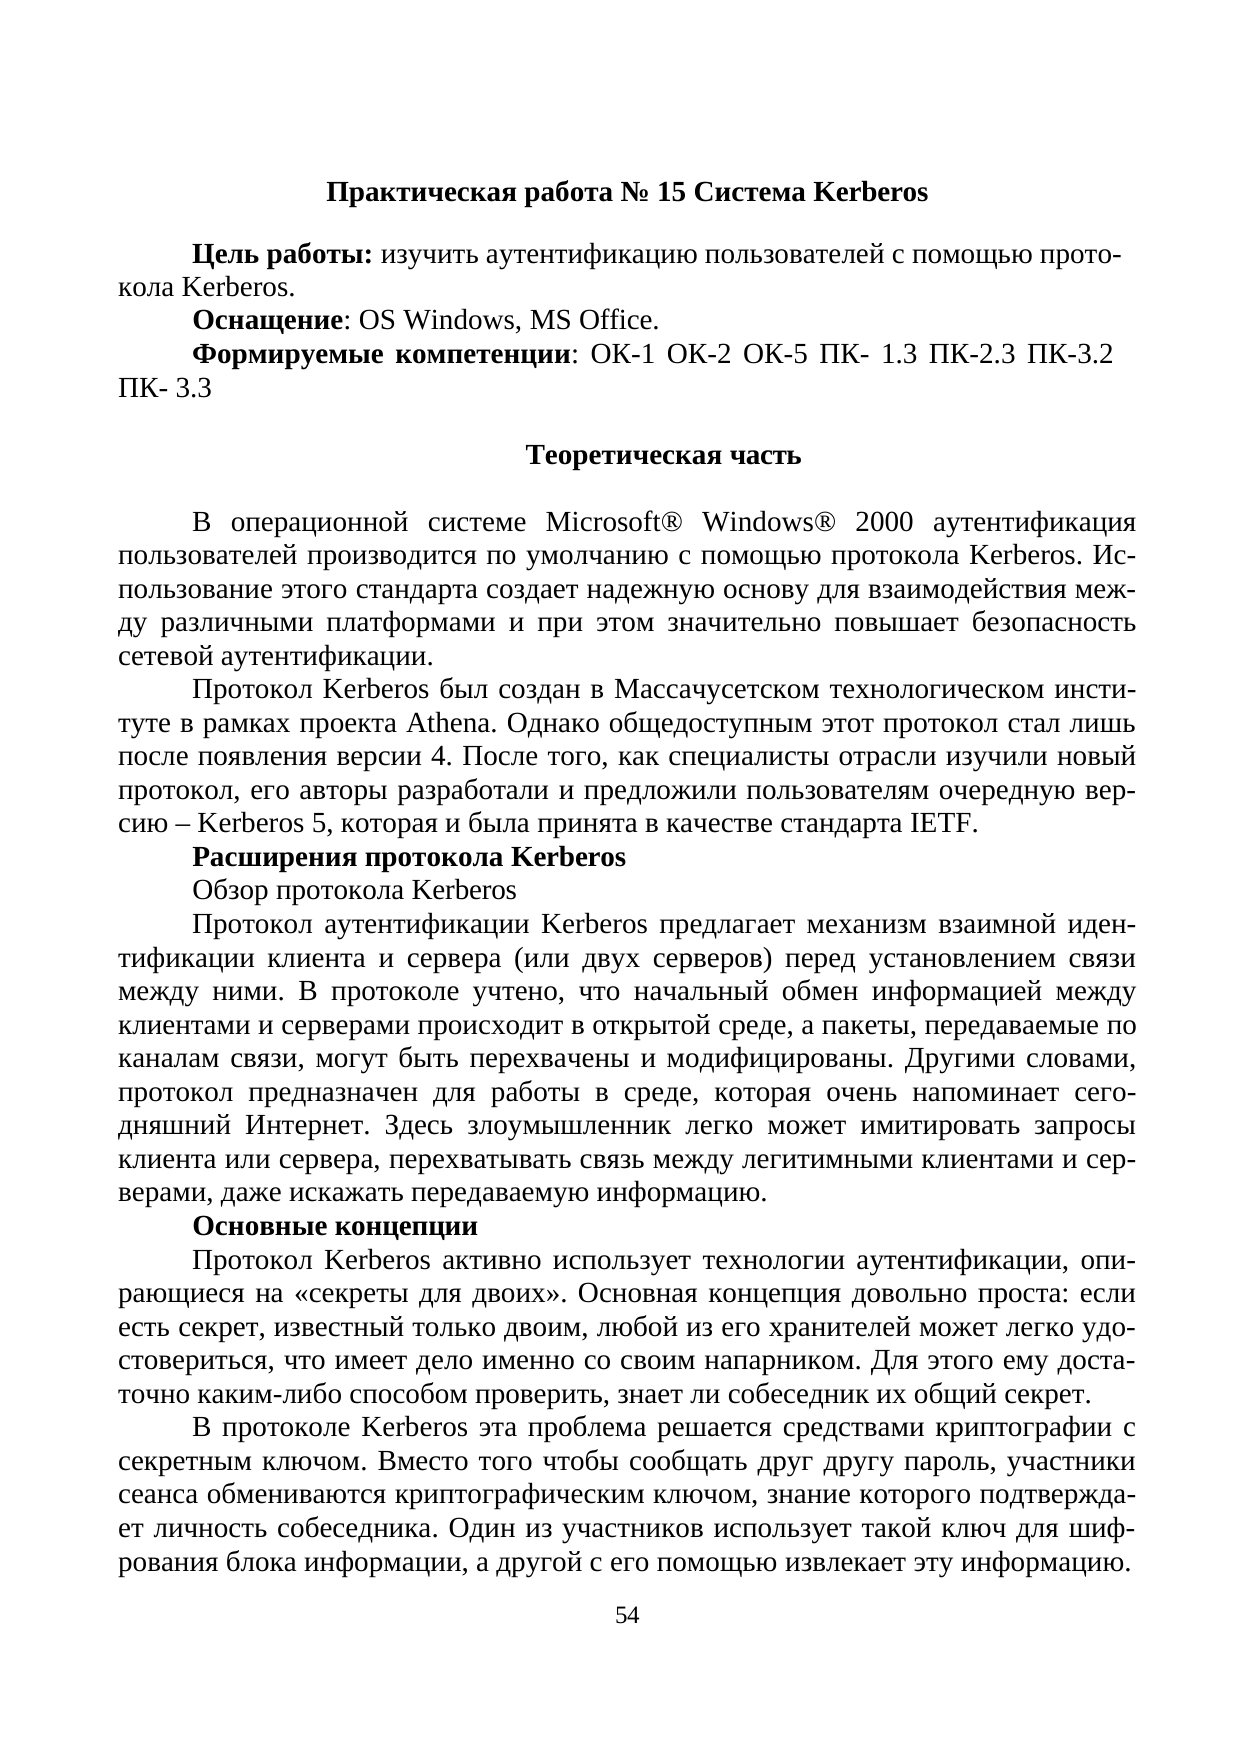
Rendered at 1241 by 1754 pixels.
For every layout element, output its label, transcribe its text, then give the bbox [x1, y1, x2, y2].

text Цель работы: изучить аутентификацию пользователей с помощью прото- кола Kerberos. [118, 236, 1166, 303]
text Протокол Kerberos активно использует технологии аутентификации, опи- рающиеся на «секреты для двоих». Основная концепция довольно проста: если есть секрет, известный только двоим, любой из его хранителей может легко удо- стовериться, что имеет дело именно со своим напарником. Для этого ему доста- точно каким-либо способом проверить, знает ли собеседник их общий секрет. [118, 1242, 1137, 1409]
text Обзор протокола Kerberos [192, 873, 1166, 906]
text В протоколе Kerberos эта проблема решается средствами криптографии с секретным ключом. Вместо того чтобы сообщать друг другу пароль, участники сеанса обмениваются криптографическим ключом, знание которого подтвержда- ет личность собеседника. Один из участников использует такой ключ для шиф- рования блока информации, а другой с его помощью извлекает эту информацию. [118, 1409, 1137, 1577]
text Оснащение: OS Windows, MS Office. [192, 303, 1166, 336]
subtitle Расширения протокола Kerberos [192, 840, 1166, 873]
subtitle Теоретическая часть [525, 437, 1166, 471]
text Формируемые компетенции: ОК-1 ОК-2 ОК-5 ПК- 1.3 ПК-2.3 ПК-3.2 ПК- 3.3 [118, 336, 1137, 403]
text В операционной системе Microsoft® Windows® 2000 аутентификация пользователей производится по умолчанию с помощью протокола Kerberos. Ис- пользование этого стандарта создает надежную основу для взаимодействия меж- ду различными платформами и при этом значительно повышает безопасность сетевой аутентификации. [118, 504, 1137, 671]
text Протокол аутентификации Kerberos предлагает механизм взаимной иден- тификации клиента и сервера (или двух серверов) перед установлением связи между ними. В протоколе учтено, что начальный обмен информацией между клиентами и серверами происходит в открытой среде, а пакеты, передаваемые по каналам связи, могут быть перехвачены и модифицированы. Другими словами, протокол предназначен для работы в среде, которая очень напоминает сего- дняшний Интернет. Здесь злоумышленник легко может имитировать запросы клиента или сервера, перехватывать связь между легитимными клиентами и сер- верами, даже искажать передаваемую информацию. [118, 906, 1137, 1208]
text Протокол Kerberos был создан в Массачусетском технологическом инсти- туте в рамках проекта Athena. Однако общедоступным этот протокол стал лишь после появления версии 4. После того, как специалисты отрасли изучили новый протокол, его авторы разработали и предложили пользователям очередную вер- сию – Kerberos 5, которая и была принята в качестве стандарта IETF. [118, 671, 1137, 839]
subtitle Основные концепции [192, 1209, 1166, 1242]
subtitle Практическая работа № 15 Система Kerberos [162, 174, 1092, 208]
